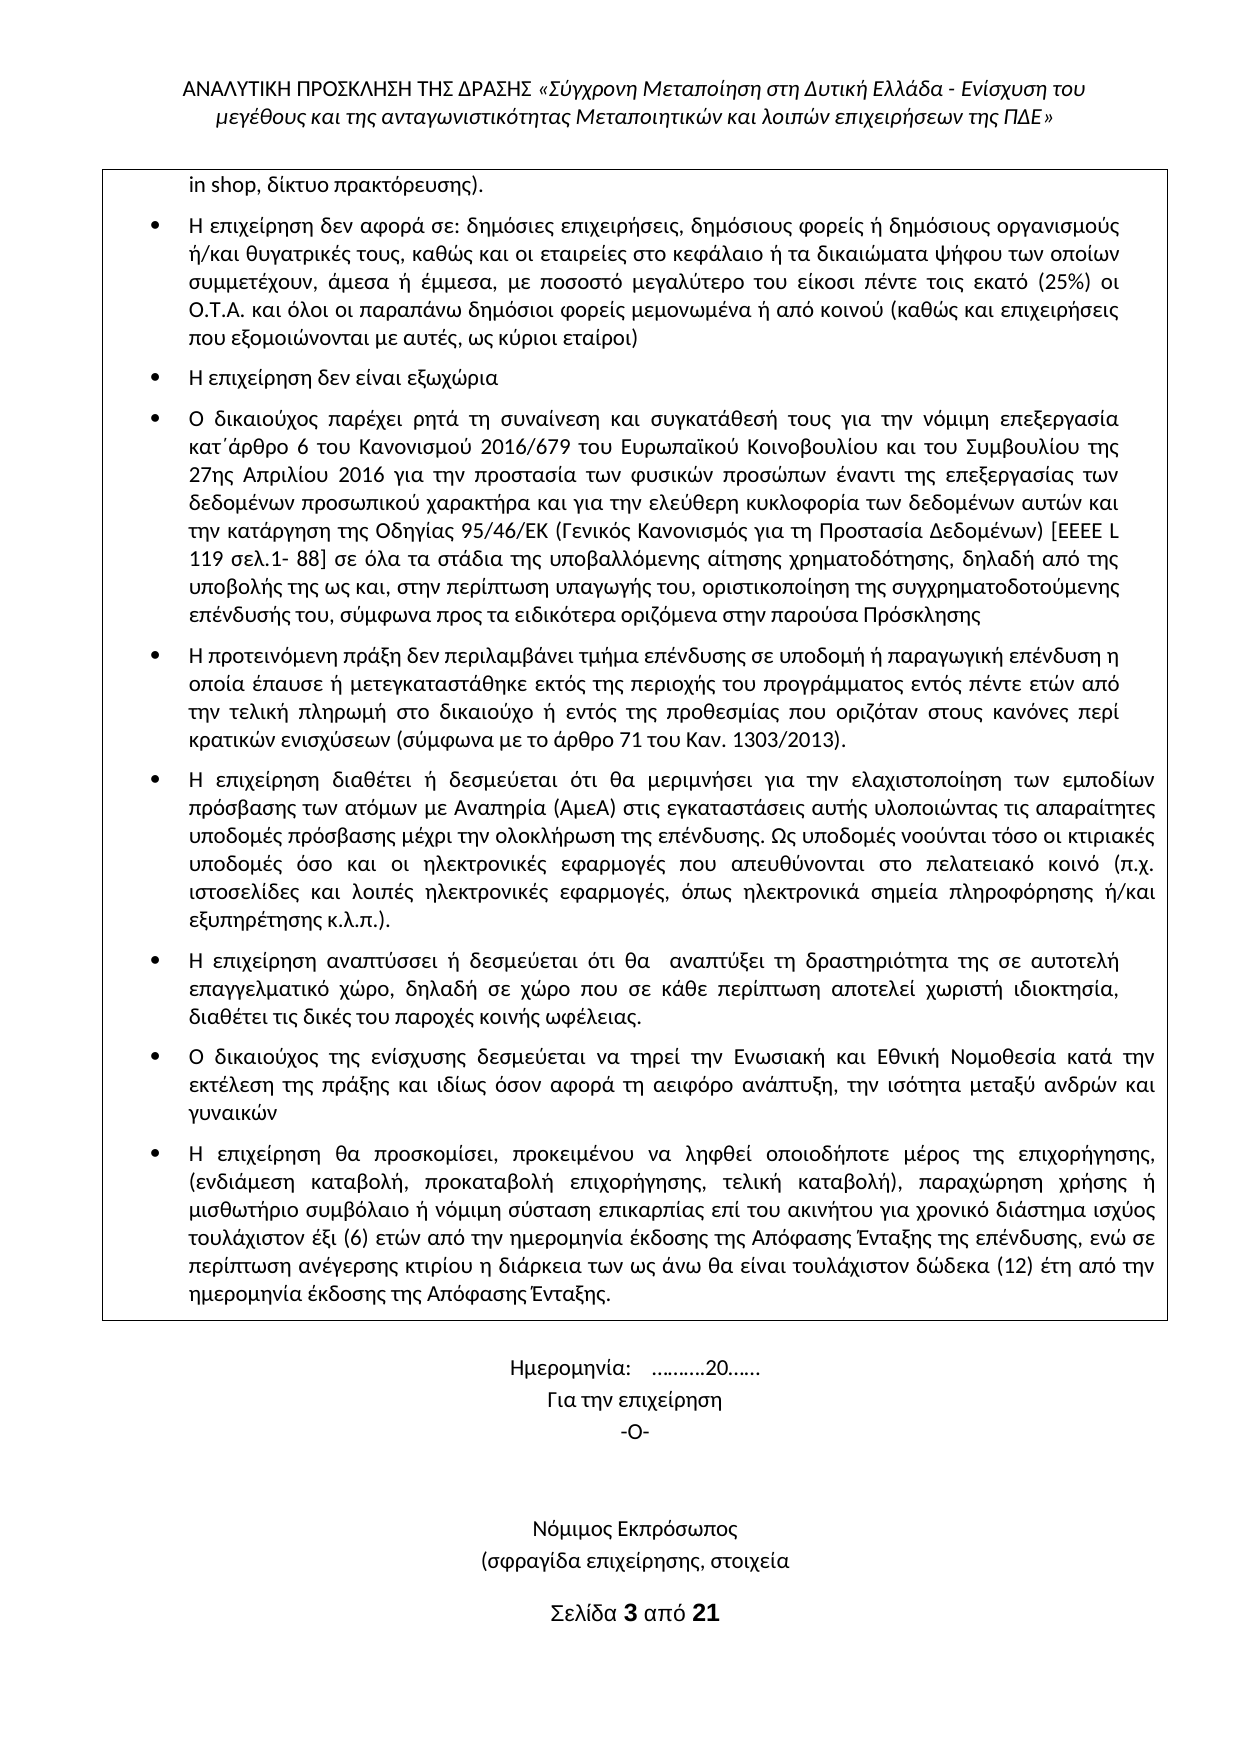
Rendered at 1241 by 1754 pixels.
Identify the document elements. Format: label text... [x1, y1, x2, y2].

text (σφραγίδα επιχείρησης, στοιχεία [177, 1546, 1093, 1574]
text Για την επιχείρηση [177, 1385, 1093, 1413]
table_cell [103, 170, 1167, 1320]
text Νόμιμος Εκπρόσωπος [177, 1514, 1093, 1542]
text -Ο- [177, 1417, 1093, 1445]
text Ημερομηνία: ……….20…… [177, 1353, 1093, 1381]
